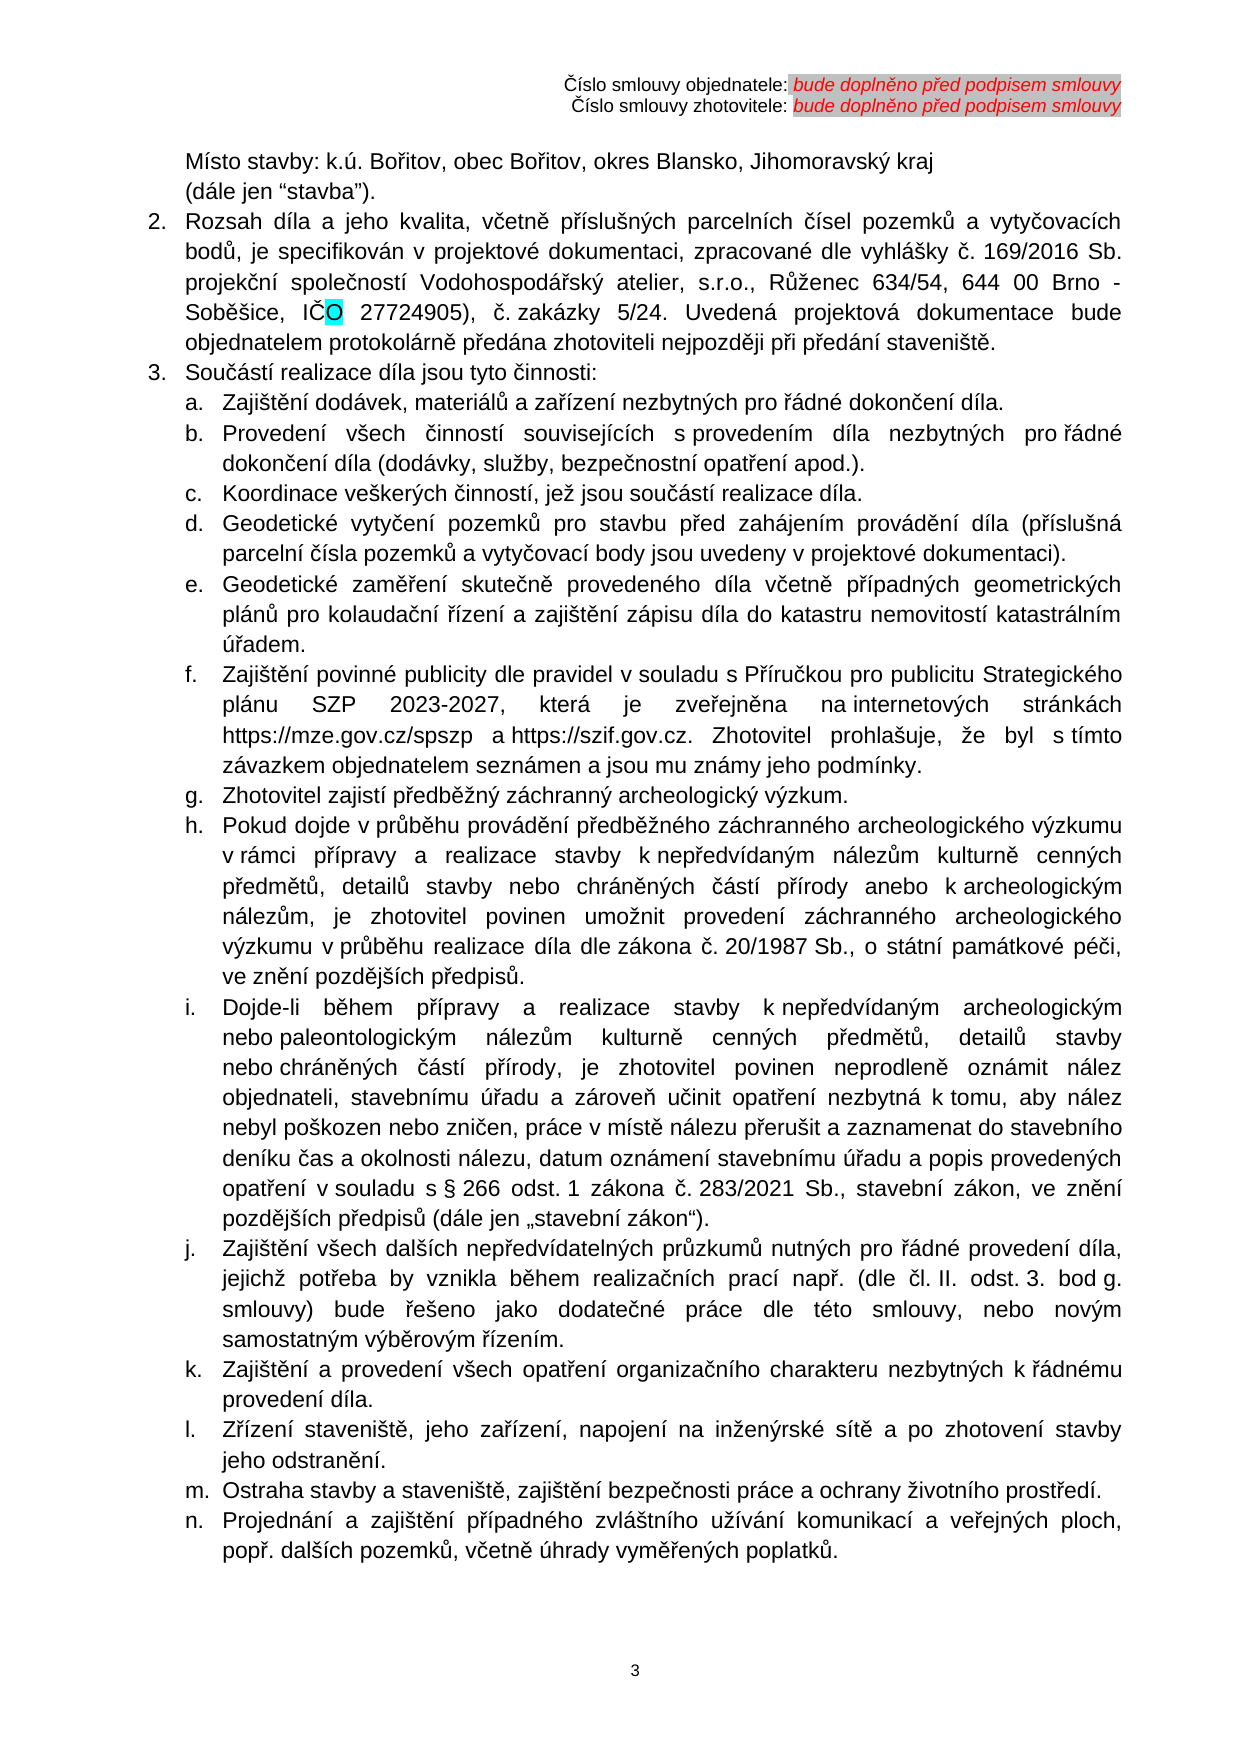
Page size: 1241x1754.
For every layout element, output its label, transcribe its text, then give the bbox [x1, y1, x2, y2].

list Dojde-li během přípravy a realizace stavby k nepředvídaným archeologickým nebo paleontologickým nálezům kulturně cenných předmětů, detailů stavby nebo chráněných částí přírody, je zhotovitel povinen neprodleně oznámit nález objednateli, stavebnímu úřadu a zároveň učinit opatření nezbytná k tomu, aby nález nebyl poškozen nebo zničen, práce v místě nálezu přerušit a zaznamenat do stavebního deníku čas a okolnosti nálezu, datum oznámení stavebnímu úřadu a popis provedených opatření v souladu s § 266 odst. 1 zákona č. 283/2021 Sb., stavební zákon, ve znění pozdějších předpisů (dále jen „stavební zákon“). [185, 993, 1122, 1231]
list Zajištění povinné publicity dle pravidel v souladu s Příručkou pro publicitu Strategického plánu SZP 2023-2027, která je zveřejněna na internetových stránkách https://mze.gov.cz/spszp a https://szif.gov.cz. Zhotovitel prohlašuje, že byl s tímto závazkem objednatelem seznámen a jsou mu známy jeho podmínky. [185, 661, 1122, 778]
list Geodetické vytyčení pozemků pro stavbu před zahájením provádění díla (příslušná parcelní čísla pozemků a vytyčovací body jsou uvedeny v projektové dokumentaci). [185, 510, 1122, 567]
list Provedení všech činností souvisejících s provedením díla nezbytných pro řádné dokončení díla (dodávky, služby, bezpečnostní opatření apod.). [185, 419, 1122, 476]
list Zajištění dodávek, materiálů a zařízení nezbytných pro řádné dokončení díla. [185, 389, 1122, 416]
list Zhotovitel zajistí předběžný záchranný archeologický výzkum. [185, 782, 1122, 808]
list Zajištění a provedení všech opatření organizačního charakteru nezbytných k řádnému provedení díla. [185, 1356, 1122, 1412]
list Zajištění všech dalších nepředvídatelných průzkumů nutných pro řádné provedení díla, jejichž potřeba by vznikla během realizačních prací např. (dle čl. II. odst. 3. bod g. smlouvy) bude řešeno jako dodatečné práce dle této smlouvy, nebo novým samostatným výběrovým řízením. [185, 1235, 1122, 1352]
text Místo stavby: k.ú. Bořitov, obec Bořitov, okres Blansko, Jihomoravský kraj [185, 148, 1122, 174]
list Součástí realizace díla jsou tyto činnosti: [148, 359, 1122, 385]
list Pokud dojde v průběhu provádění předběžného záchranného archeologického výzkumu v rámci přípravy a realizace stavby k nepředvídaným nálezům kulturně cenných předmětů, detailů stavby nebo chráněných částí přírody anebo k archeologickým nálezům, je zhotovitel povinen umožnit provedení záchranného archeologického výzkumu v průběhu realizace díla dle zákona č. 20/1987 Sb., o státní památkové péči, ve znění pozdějších předpisů. [185, 812, 1122, 989]
list Koordinace veškerých činností, jež jsou součástí realizace díla. [185, 480, 1122, 506]
text (dále jen “stavba”). [185, 178, 1122, 204]
list Projednání a zajištění případného zvláštního užívání komunikací a veřejných ploch, popř. dalších pozemků, včetně úhrady vyměřených poplatků. [185, 1507, 1122, 1563]
list Ostraha stavby a staveniště, zajištění bezpečnosti práce a ochrany životního prostředí. [185, 1477, 1122, 1503]
list Rozsah díla a jeho kvalita, včetně příslušných parcelních čísel pozemků a vytyčovacích bodů, je specifikován v projektové dokumentaci, zpracované dle vyhlášky č. 169/2016 Sb. projekční společností Vodohospodářský atelier, s.r.o., Růženec 634/54, 644 00 Brno - Soběšice, IČO 27724905), č. zakázky 5/24. Uvedená projektová dokumentace bude objednatelem protokolárně předána zhotoviteli nejpozději při předání staveniště. [148, 208, 1122, 355]
list Zřízení staveniště, jeho zařízení, napojení na inženýrské sítě a po zhotovení stavby jeho odstranění. [185, 1416, 1122, 1473]
list Geodetické zaměření skutečně provedeného díla včetně případných geometrických plánů pro kolaudační řízení a zajištění zápisu díla do katastru nemovitostí katastrálním úřadem. [185, 571, 1122, 657]
